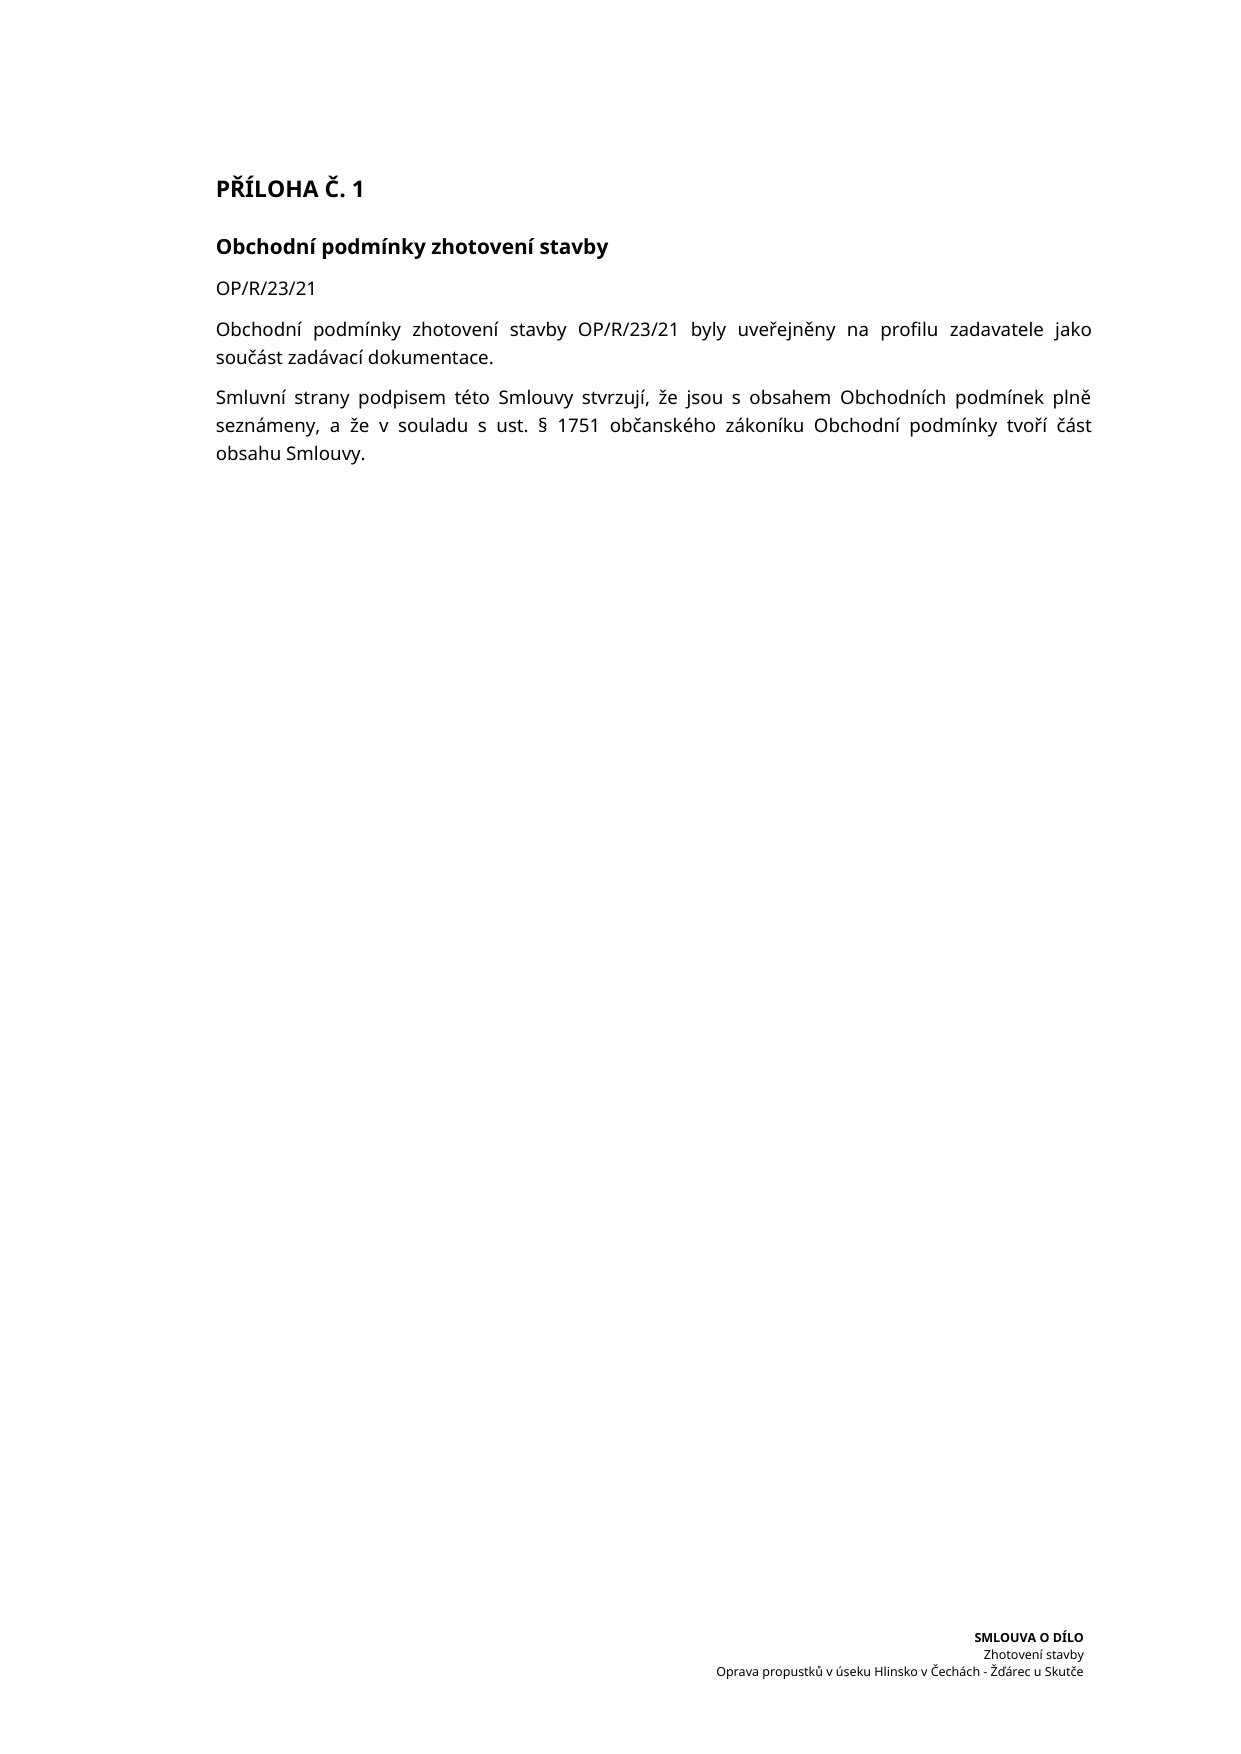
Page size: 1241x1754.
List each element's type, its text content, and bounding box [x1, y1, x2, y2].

text Obchodní podmínky zhotovení stavby [216, 232, 1093, 260]
text Smluvní strany podpisem této Smlouvy stvrzují, že jsou s obsahem Obchodních podmínek plně seznámeny, a že v souladu s ust. § 1751 občanského zákoníku Obchodní podmínky tvoří část obsahu Smlouvy. [216, 385, 1093, 466]
text Obchodní podmínky zhotovení stavby OP/R/23/21 byly uveřejněny na profilu zadavatele jako součást zadávací dokumentace. [216, 316, 1093, 370]
text Příloha č. 1 [216, 172, 1093, 204]
text OP/R/23/21 [216, 276, 1093, 301]
